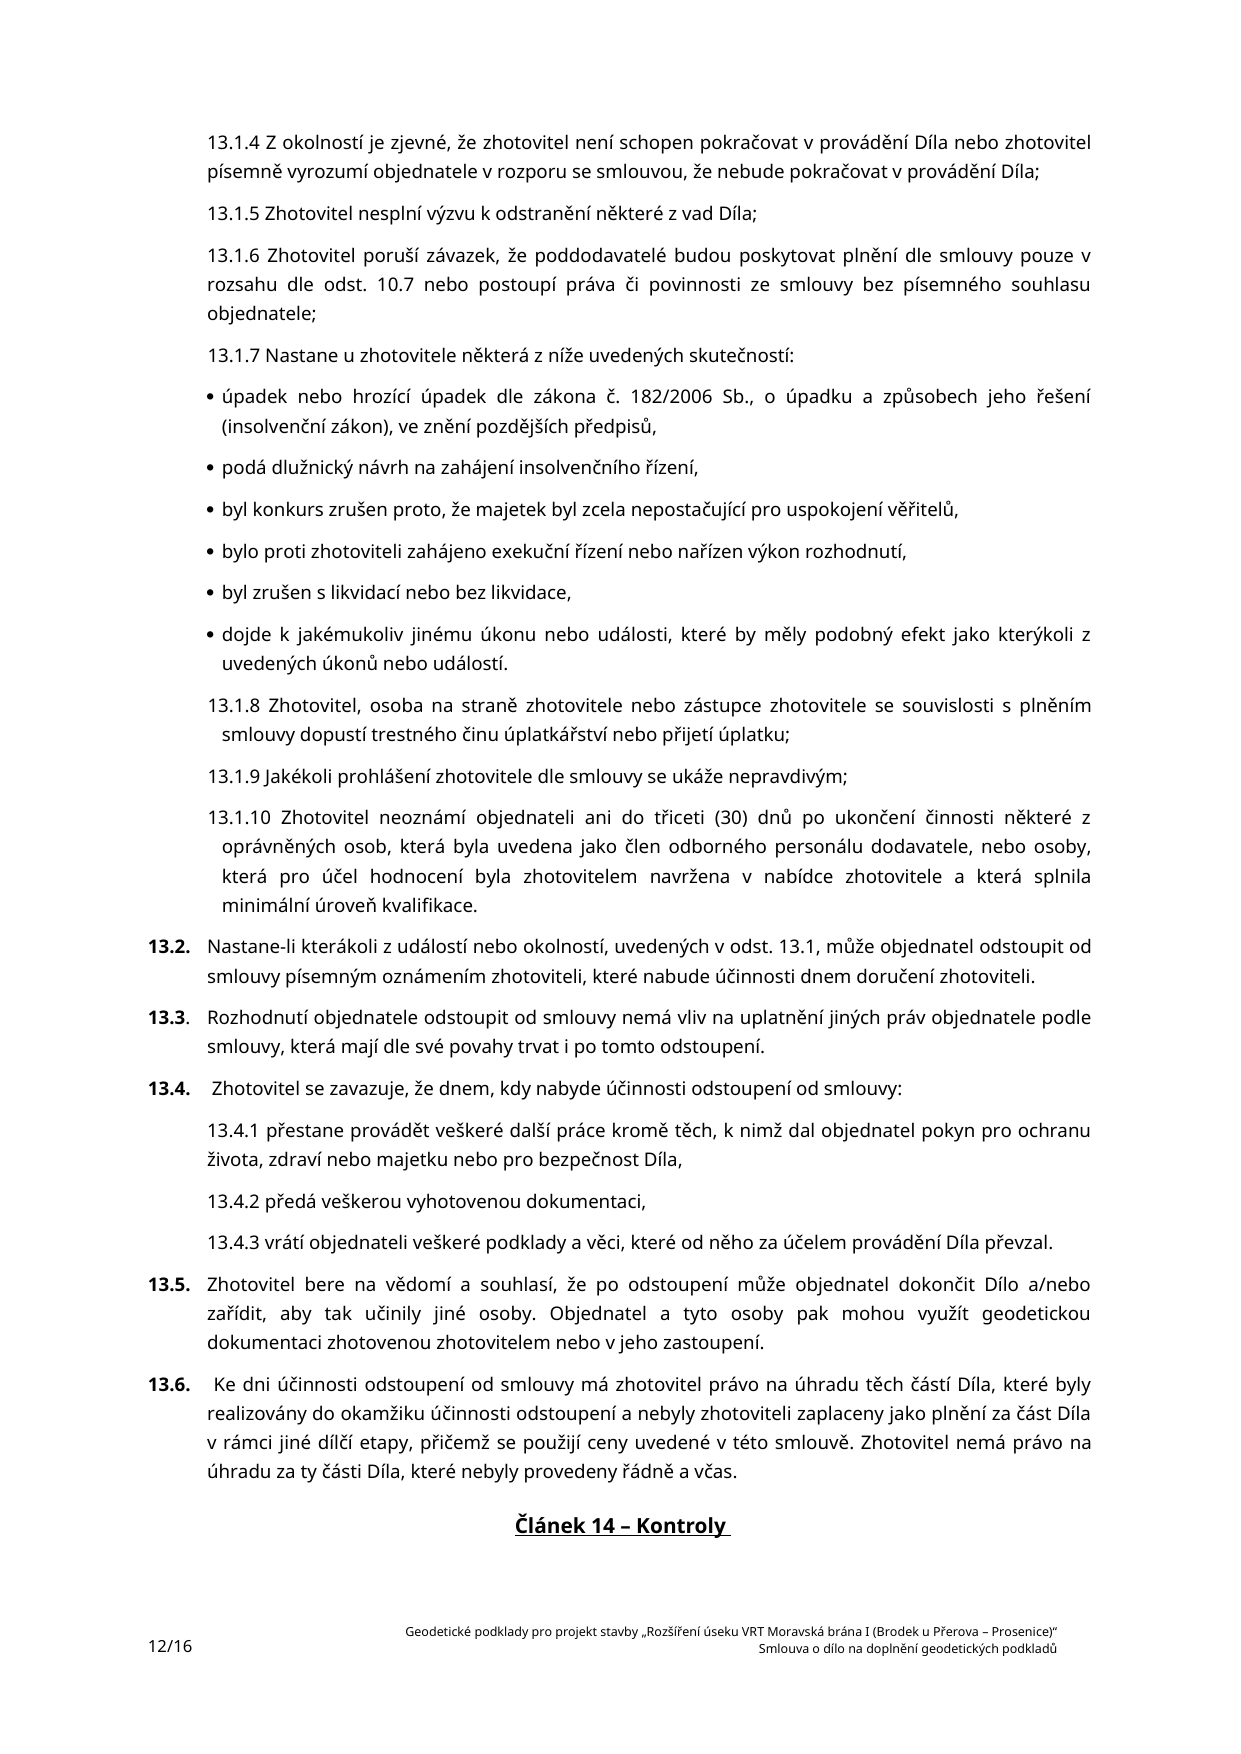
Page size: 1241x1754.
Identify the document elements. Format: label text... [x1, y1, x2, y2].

text 13.5. Zhotovitel bere na vědomí a souhlasí, že po odstoupení může objednatel dokončit Dílo a/nebo zařídit, aby tak učinily jiné osoby. Objednatel a tyto osoby pak mohou využít geodetickou dokumentaci zhotovenou zhotovitelem nebo v jeho zastoupení. [148, 1268, 1092, 1356]
text 13.6. Ke dni účinnosti odstoupení od smlouvy má zhotovitel právo na úhradu těch částí Díla, které byly realizovány do okamžiku účinnosti odstoupení a nebyly zhotoviteli zaplaceny jako plnění za část Díla v rámci jiné dílčí etapy, přičemž se použijí ceny uvedené v této smlouvě. Zhotovitel nemá právo na úhradu za ty části Díla, které nebyly provedeny řádně a včas. [148, 1368, 1092, 1485]
text 13.4.2 předá veškerou vyhotovenou dokumentaci, [207, 1185, 1092, 1214]
text 13.4. Zhotovitel se zavazuje, že dnem, kdy nabyde účinnosti odstoupení od smlouvy: [148, 1072, 1092, 1101]
text 13.1.9 Jakékoli prohlášení zhotovitele dle smlouvy se ukáže nepravdivým; [207, 760, 1092, 789]
list úpadek nebo hrozící úpadek dle zákona č. 182/2006 Sb., o úpadku a způsobech jeho řešení (insolvenční zákon), ve znění pozdějších předpisů, [207, 381, 1092, 439]
text 13.4.3 vrátí objednateli veškeré podklady a věci, které od něho za účelem provádění Díla převzal. [207, 1226, 1092, 1256]
text 13.1.7 Nastane u zhotovitele některá z níže uvedených skutečností: [207, 339, 1092, 368]
text 13.3. Rozhodnutí objednatele odstoupit od smlouvy nemá vliv na uplatnění jiných práv objednatele podle smlouvy, která mají dle své povahy trvat i po tomto odstoupení. [148, 1001, 1092, 1060]
list byl zrušen s likvidací nebo bez likvidace, [207, 576, 1092, 606]
text 13.1.8 Zhotovitel, osoba na straně zhotovitele nebo zástupce zhotovitele se souvislosti s plněním smlouvy dopustí trestného činu úplatkářství nebo přijetí úplatku; [207, 689, 1092, 747]
text 13.2. Nastane-li kterákoli z událostí nebo okolností, uvedených v odst. 13.1, může objednatel odstoupit od smlouvy písemným oznámením zhotoviteli, které nabude účinnosti dnem doručení zhotoviteli. [148, 931, 1092, 989]
subtitle Článek 14 – Kontroly [148, 1510, 1092, 1539]
list bylo proti zhotoviteli zahájeno exekuční řízení nebo nařízen výkon rozhodnutí, [207, 535, 1092, 564]
text 13.1.10 Zhotovitel neoznámí objednateli ani do třiceti (30) dnů po ukončení činnosti některé z oprávněných osob, která byla uvedena jako člen odborného personálu dodavatele, nebo osoby, která pro účel hodnocení byla zhotovitelem navržena v nabídce zhotovitele a která splnila minimální úroveň kvalifikace. [207, 801, 1092, 918]
list podá dlužnický návrh na zahájení insolvenčního řízení, [207, 451, 1092, 481]
list byl konkurs zrušen proto, že majetek byl zcela nepostačující pro uspokojení věřitelů, [207, 493, 1092, 522]
text 13.1.6 Zhotovitel poruší závazek, že poddodavatelé budou poskytovat plnění dle smlouvy pouze v rozsahu dle odst. 10.7 nebo postoupí práva či povinnosti ze smlouvy bez písemného souhlasu objednatele; [207, 239, 1092, 326]
text 13.4.1 přestane provádět veškeré další práce kromě těch, k nimž dal objednatel pokyn pro ochranu života, zdraví nebo majetku nebo pro bezpečnost Díla, [207, 1114, 1092, 1172]
text 13.1.5 Zhotovitel nesplní výzvu k odstranění některé z vad Díla; [207, 197, 1092, 226]
text 13.1.4 Z okolností je zjevné, že zhotovitel není schopen pokračovat v provádění Díla nebo zhotovitel písemně vyrozumí objednatele v rozporu se smlouvou, že nebude pokračovat v provádění Díla; [207, 126, 1092, 185]
list dojde k jakémukoliv jinému úkonu nebo události, které by měly podobný efekt jako kterýkoli z uvedených úkonů nebo událostí. [207, 618, 1092, 676]
